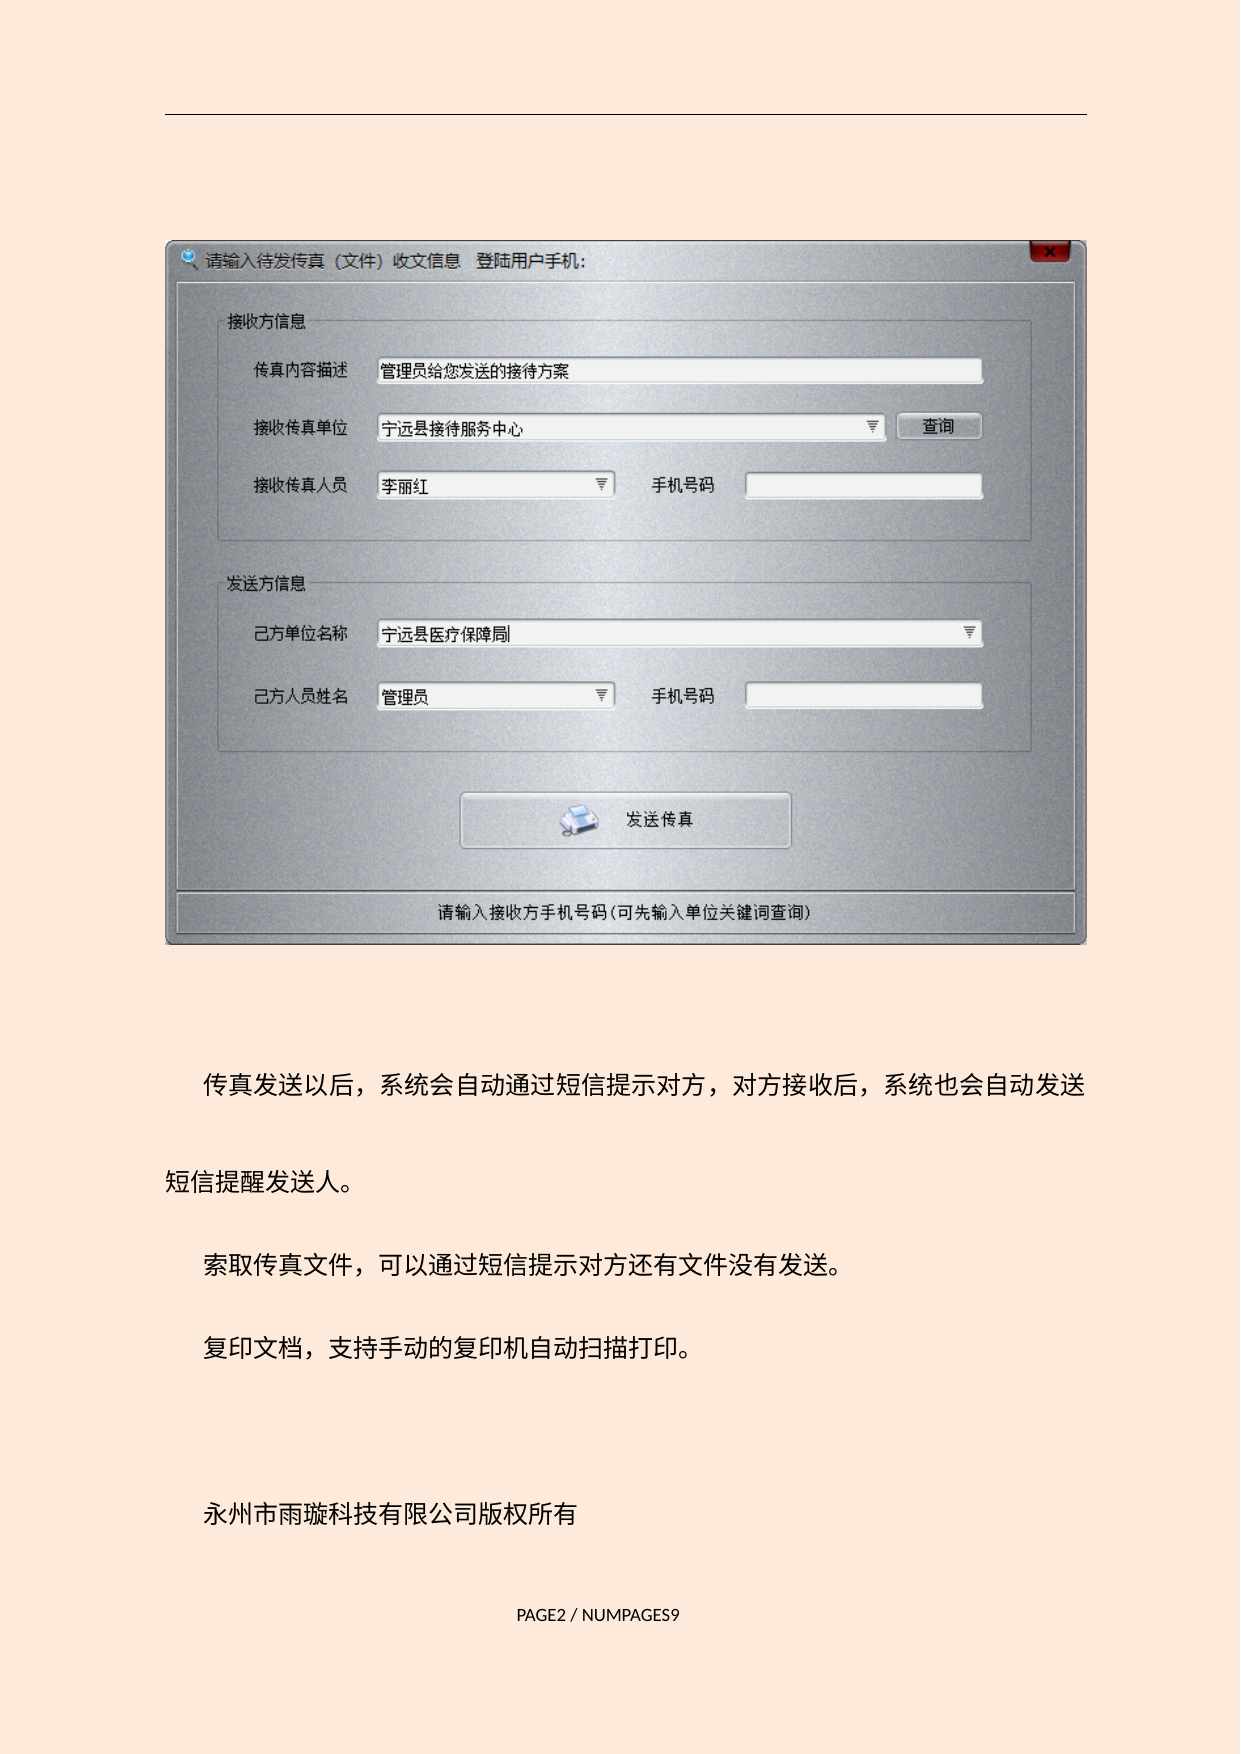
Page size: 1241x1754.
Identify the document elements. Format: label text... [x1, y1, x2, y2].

picture [165, 240, 1087, 945]
text 索取传真文件，可以通过短信提示对方还有文件没有发送。 [165, 1231, 1087, 1296]
text 传真发送以后，系统会自动通过短信提示对方，对方接收后，系统也会自动发送短信提醒发送人。 [165, 1051, 1087, 1213]
text 复印文档，支持手动的复印机自动扫描打印。 [165, 1314, 1087, 1379]
text 永州市雨璇科技有限公司版权所有 [165, 1480, 1087, 1545]
